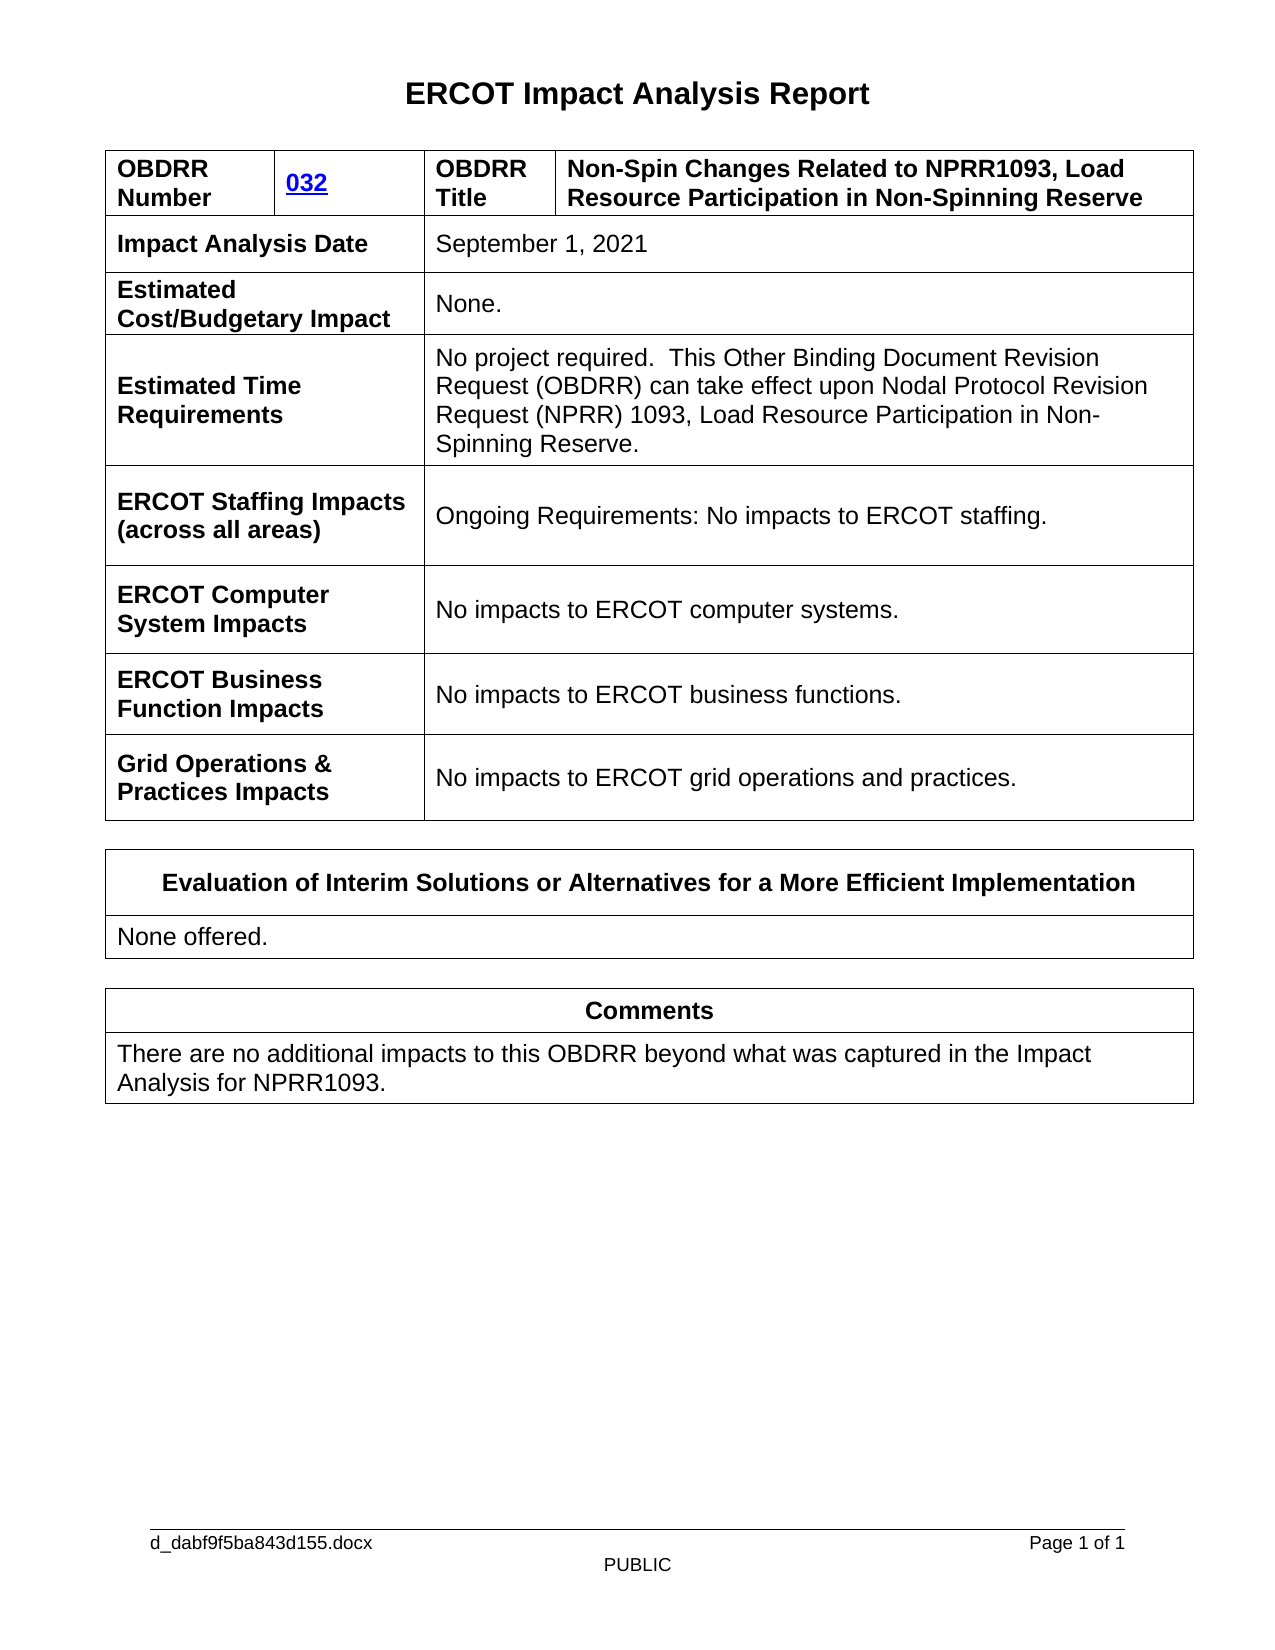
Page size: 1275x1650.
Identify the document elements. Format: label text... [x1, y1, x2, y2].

table_cell None offered. [106, 916, 1193, 958]
table_cell ERCOT Computer System Impacts [106, 566, 424, 653]
table_cell Grid Operations & Practices Impacts [106, 735, 424, 819]
table_header Comments [106, 989, 1193, 1032]
table_cell No impacts to ERCOT grid operations and practices. [425, 735, 1193, 819]
table_header Non-Spin Changes Related to NPRR1093, Load Resource Participation in Non-Spinning Reserve [556, 151, 1193, 214]
table_header 032 [275, 151, 424, 214]
table_cell ERCOT Business Function Impacts [106, 654, 424, 734]
table_cell Impact Analysis Date [106, 216, 424, 272]
table_cell No impacts to ERCOT computer systems. [425, 566, 1193, 653]
table_cell Estimated Time Requirements [106, 335, 424, 464]
table_cell Ongoing Requirements: No impacts to ERCOT staffing. [425, 466, 1193, 565]
table_cell No impacts to ERCOT business functions. [425, 654, 1193, 734]
table_cell None. [425, 273, 1193, 334]
table_cell There are no additional impacts to this OBDRR beyond what was captured in the Impact Analysis for NPRR1093. [106, 1033, 1193, 1103]
table_cell Estimated Cost/Budgetary Impact [106, 273, 424, 334]
table_header Evaluation of Interim Solutions or Alternatives for a More Efficient Implementation [106, 850, 1193, 915]
table_cell September 1, 2021 [425, 216, 1193, 272]
table_header OBDRR Title [425, 151, 555, 214]
table_cell No project required. This Other Binding Document Revision Request (OBDRR) can take effect upon Nodal Protocol Revision Request (NPRR) 1093, Load Resource Participation in Non-Spinning Reserve. [425, 335, 1193, 464]
table_header OBDRR Number [106, 151, 274, 214]
table_cell ERCOT Staffing Impacts (across all areas) [106, 466, 424, 565]
